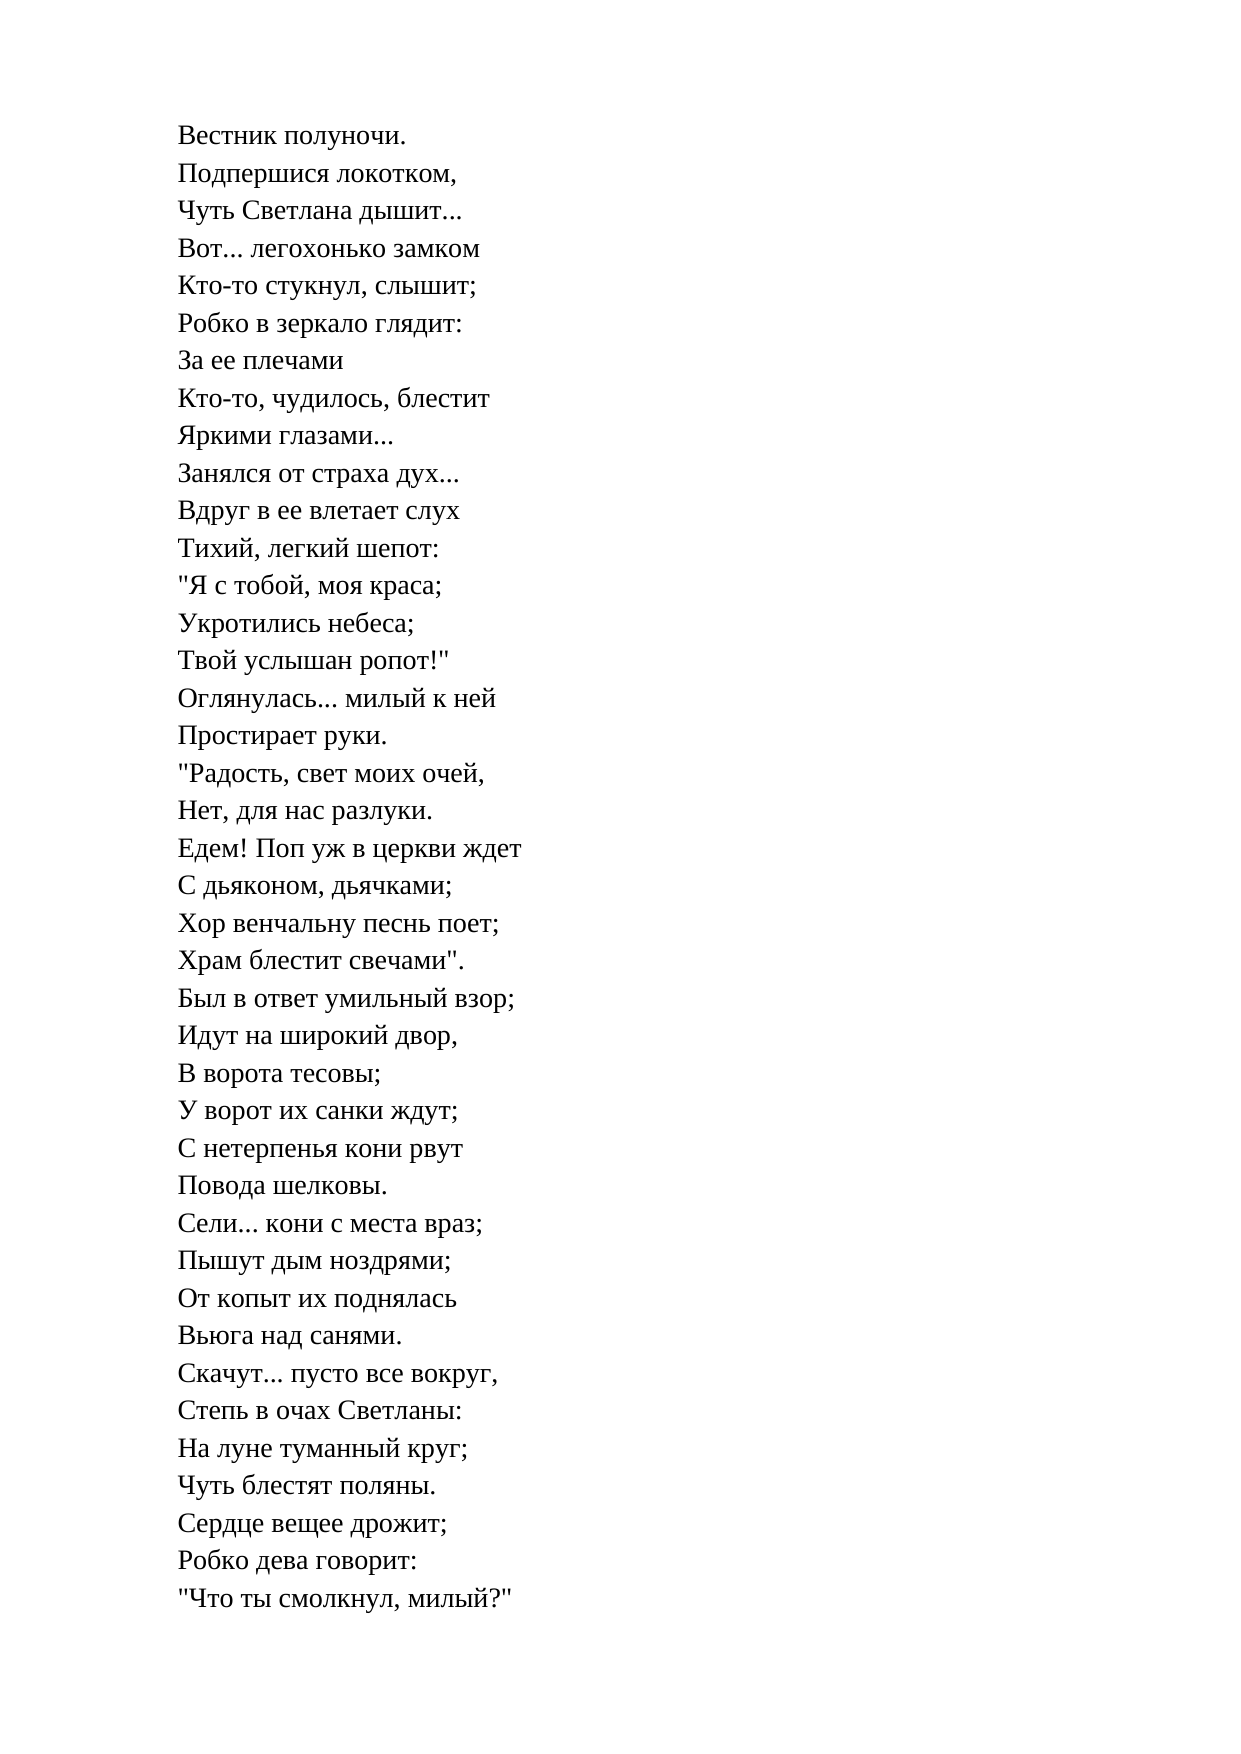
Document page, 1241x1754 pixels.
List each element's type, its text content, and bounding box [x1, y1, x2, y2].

text Кто-то, чудилось, блестит [177, 381, 1152, 413]
text Кто-то стукнул, слышит; [177, 268, 1152, 301]
text Оглянулась... милый к ней [177, 681, 1152, 713]
text На луне туманный круг; [177, 1431, 1152, 1463]
text Тихий, легкий шепот: [177, 531, 1152, 563]
text Чуть Светлана дышит... [177, 193, 1152, 226]
text Яркими глазами... [177, 418, 1152, 451]
text Простирает руки. [177, 718, 1152, 751]
text Чуть блестят поляны. [177, 1468, 1152, 1501]
text Был в ответ умильный взор; [177, 981, 1152, 1013]
text Укротились небеса; [177, 606, 1152, 638]
text Скачут... пусто все вокруг, [177, 1356, 1152, 1388]
text Хор венчальну песнь поет; [177, 906, 1152, 938]
text Вдруг в ее влетает слух [177, 493, 1152, 526]
text В ворота тесовы; [177, 1056, 1152, 1088]
text Степь в очах Светланы: [177, 1393, 1152, 1426]
text От копыт их поднялась [177, 1281, 1152, 1313]
text Пышут дым ноздрями; [177, 1243, 1152, 1276]
text Робко в зеркало глядит: [177, 306, 1152, 338]
text "Радость, свет моих очей, [177, 756, 1152, 788]
text У ворот их санки ждут; [177, 1093, 1152, 1126]
text Подпершися локотком, [177, 156, 1152, 188]
text Храм блестит свечами". [177, 943, 1152, 976]
text Сердце вещее дрожит; [177, 1506, 1152, 1538]
text Вьюга над санями. [177, 1318, 1152, 1351]
text Робко дева говорит: [177, 1543, 1152, 1576]
text Повода шелковы. [177, 1168, 1152, 1201]
text Занялся от страха дух... [177, 456, 1152, 488]
text Едем! Поп уж в церкви ждет [177, 831, 1152, 863]
text За ее плечами [177, 343, 1152, 376]
text Вот... легохонько замком [177, 231, 1152, 263]
text Вестник полуночи. [177, 118, 1152, 151]
text "Я с тобой, моя краса; [177, 568, 1152, 601]
text Сели... кони с места враз; [177, 1206, 1152, 1238]
text "Что ты смолкнул, милый?" [177, 1581, 1152, 1613]
text Нет, для нас разлуки. [177, 793, 1152, 826]
text С нетерпенья кони рвут [177, 1131, 1152, 1163]
text С дьяконом, дьячками; [177, 868, 1152, 901]
text Идут на широкий двор, [177, 1018, 1152, 1051]
text Твой услышан ропот!" [177, 643, 1152, 676]
